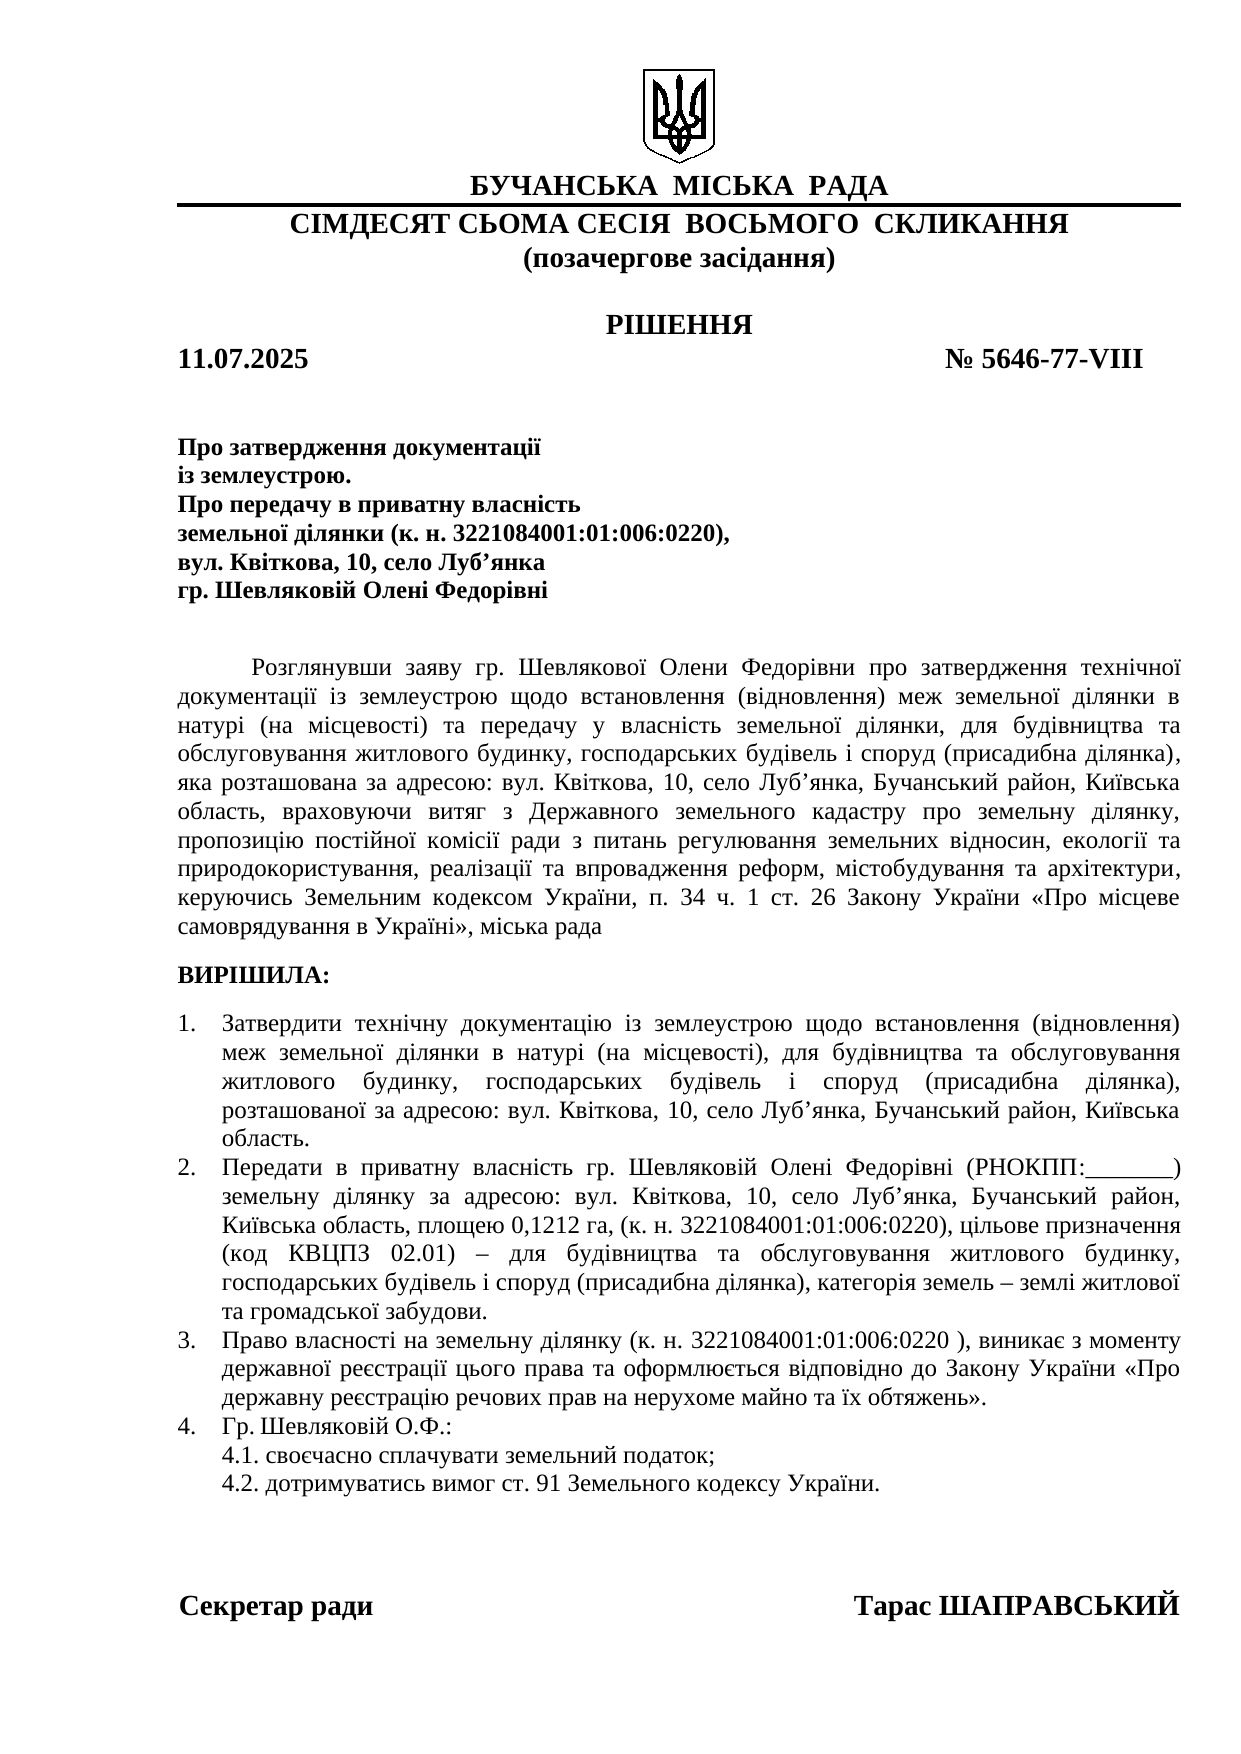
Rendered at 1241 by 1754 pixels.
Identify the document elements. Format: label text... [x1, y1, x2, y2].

text 4.1. своєчасно сплачувати земельний податок; [222, 1440, 1181, 1468]
text Розглянувши заяву гр. Шевлякової Олени Федорівни про затвердження технічної документації із землеустрою щодо встановлення (відновлення) меж земельної ділянки в натурі (на місцевості) та передачу у власність земельної ділянки, для будівництва та обслуговування житлового будинку, господарських будівель і споруд (присадибна ділянка), яка розташована за адресою: вул. Квіткова, 10, село Луб’янка, Бучанський район, Київська область, враховуючи витяг з Державного земельного кадастру про земельну ділянку, пропозицію постійної комісії ради з питань регулювання земельних відносин, екології та природокористування, реалізації та впровадження реформ, містобудування та архітектури, керуючись Земельним кодексом України, п. 34 ч. 1 ст. 26 Закону України «Про місцеве самоврядування в Україні», міська рада [177, 652, 1181, 940]
text СІМДЕСЯТ СЬОМА СЕСІЯ ВОСЬМОГО СКЛИКАННЯ [177, 207, 1181, 240]
text 4.2. дотримуватись вимог ст. 91 Земельного кодексу України. [222, 1468, 1181, 1497]
text БУЧАНСЬКА МІСЬКА РАДА [177, 168, 1181, 203]
text із землеустрою. [177, 461, 1181, 489]
text земельної ділянки (к. н. 3221084001:01:006:0220), [177, 518, 1181, 547]
text Про передачу в приватну власність [177, 489, 1181, 518]
list Право власності на земельну ділянку (к. н. 3221084001:01:006:0220 ), виникає з моменту державної реєстрації цього права та оформлюється відповідно до Закону України «Про державну реєстрацію речових прав на нерухоме майно та їх обтяжень». [177, 1325, 1181, 1411]
text Секретар ради Тарас ШАПРАВСЬКИЙ [177, 1588, 1181, 1622]
text вул. Квіткова, 10, село Луб’янка [177, 547, 1181, 576]
list Затвердити технічну документацію із землеустрою щодо встановлення (відновлення) меж земельної ділянки в натурі (на місцевості), для будівництва та обслуговування житлового будинку, господарських будівель і споруд (присадибна ділянка), розташованої за адресою: вул. Квіткова, 10, село Луб’янка, Бучанський район, Київська область. [177, 1008, 1181, 1152]
text гр. Шевляковій Олені Федорівні [177, 576, 1181, 604]
text ВИРІШИЛА: [177, 961, 1181, 989]
text РІШЕННЯ [177, 307, 1181, 341]
list Передати в приватну власність гр. Шевляковій Олені Федорівні (РНОКПП:_______) земельну ділянку за адресою: вул. Квіткова, 10, село Луб’янка, Бучанський район, Київська область, площею 0,1212 га, (к. н. 3221084001:01:006:0220), цільове призначення (код КВЦПЗ 02.01) – для будівництва та обслуговування житлового будинку, господарських будівель і споруд (присадибна ділянка), категорія земель – землі житлової та громадської забудови. [177, 1152, 1181, 1325]
text 4. Гр. Шевляковій О.Ф.: [177, 1411, 1181, 1440]
text (позачергове засідання) [177, 240, 1181, 274]
text Про затвердження документації [177, 432, 1181, 461]
text 11.07.2025 № 5646-77-VІІІ [177, 341, 1181, 374]
